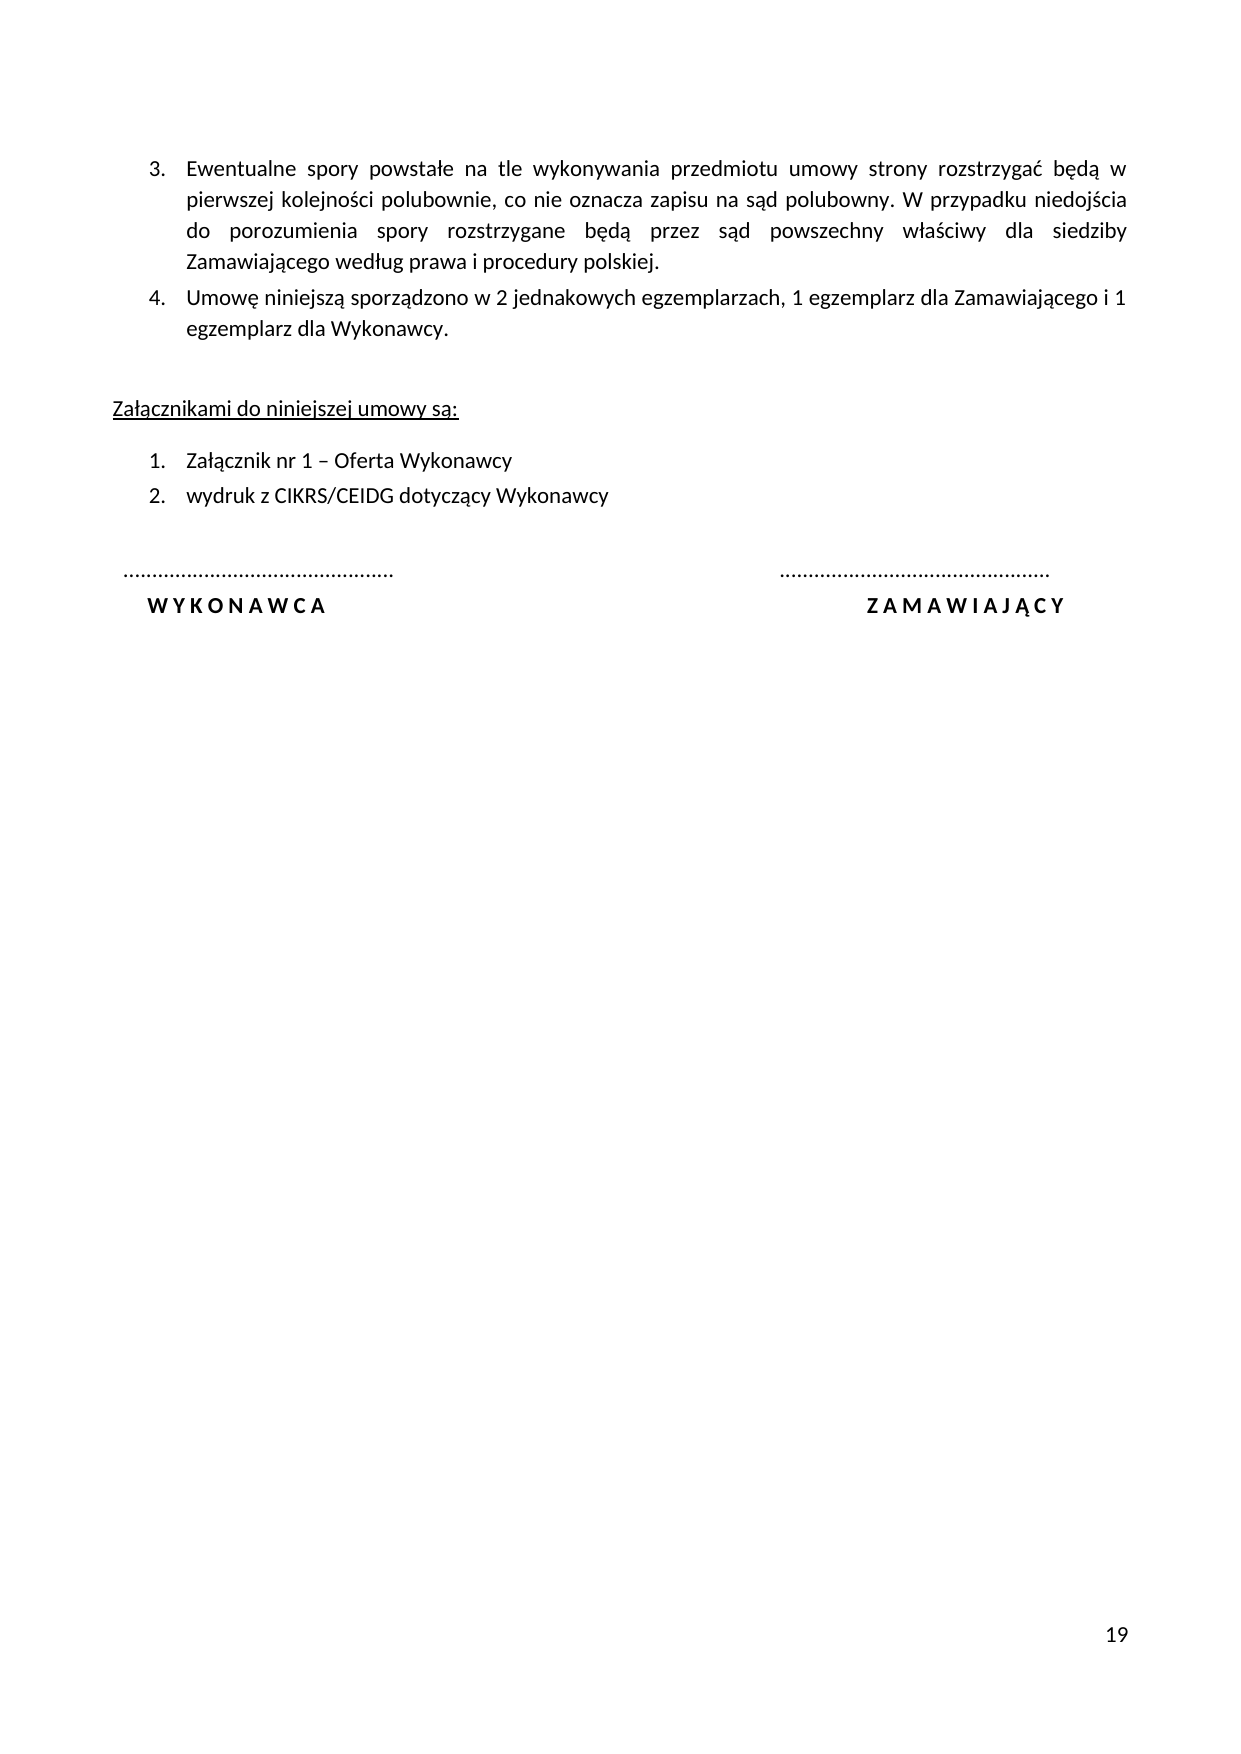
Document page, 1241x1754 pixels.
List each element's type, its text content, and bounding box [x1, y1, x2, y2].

text ............................................... ............................................... [112, 556, 1128, 583]
list Ewentualne spory powstałe na tle wykonywania przedmiotu umowy strony rozstrzygać będą w pierwszej kolejności polubownie, co nie oznacza zapisu na sąd polubowny. W przypadku niedojścia do porozumienia spory rozstrzygane będą przez sąd powszechny właściwy dla siedziby Zamawiającego według prawa i procedury polskiej. [148, 154, 1128, 275]
subtitle W Y K O N A W C A Z A M A W I A J Ą C Y [111, 591, 1128, 619]
list Umowę niniejszą sporządzono w 2 jednakowych egzemplarzach, 1 egzemplarz dla Zamawiającego i 1 egzemplarz dla Wykonawcy. [148, 283, 1128, 342]
list Załącznik nr 1 – Oferta Wykonawcy [148, 446, 1128, 474]
list wydruk z CIKRS/CEIDG dotyczący Wykonawcy [148, 482, 1128, 510]
text Załącznikami do niniejszej umowy są: [112, 394, 1128, 422]
